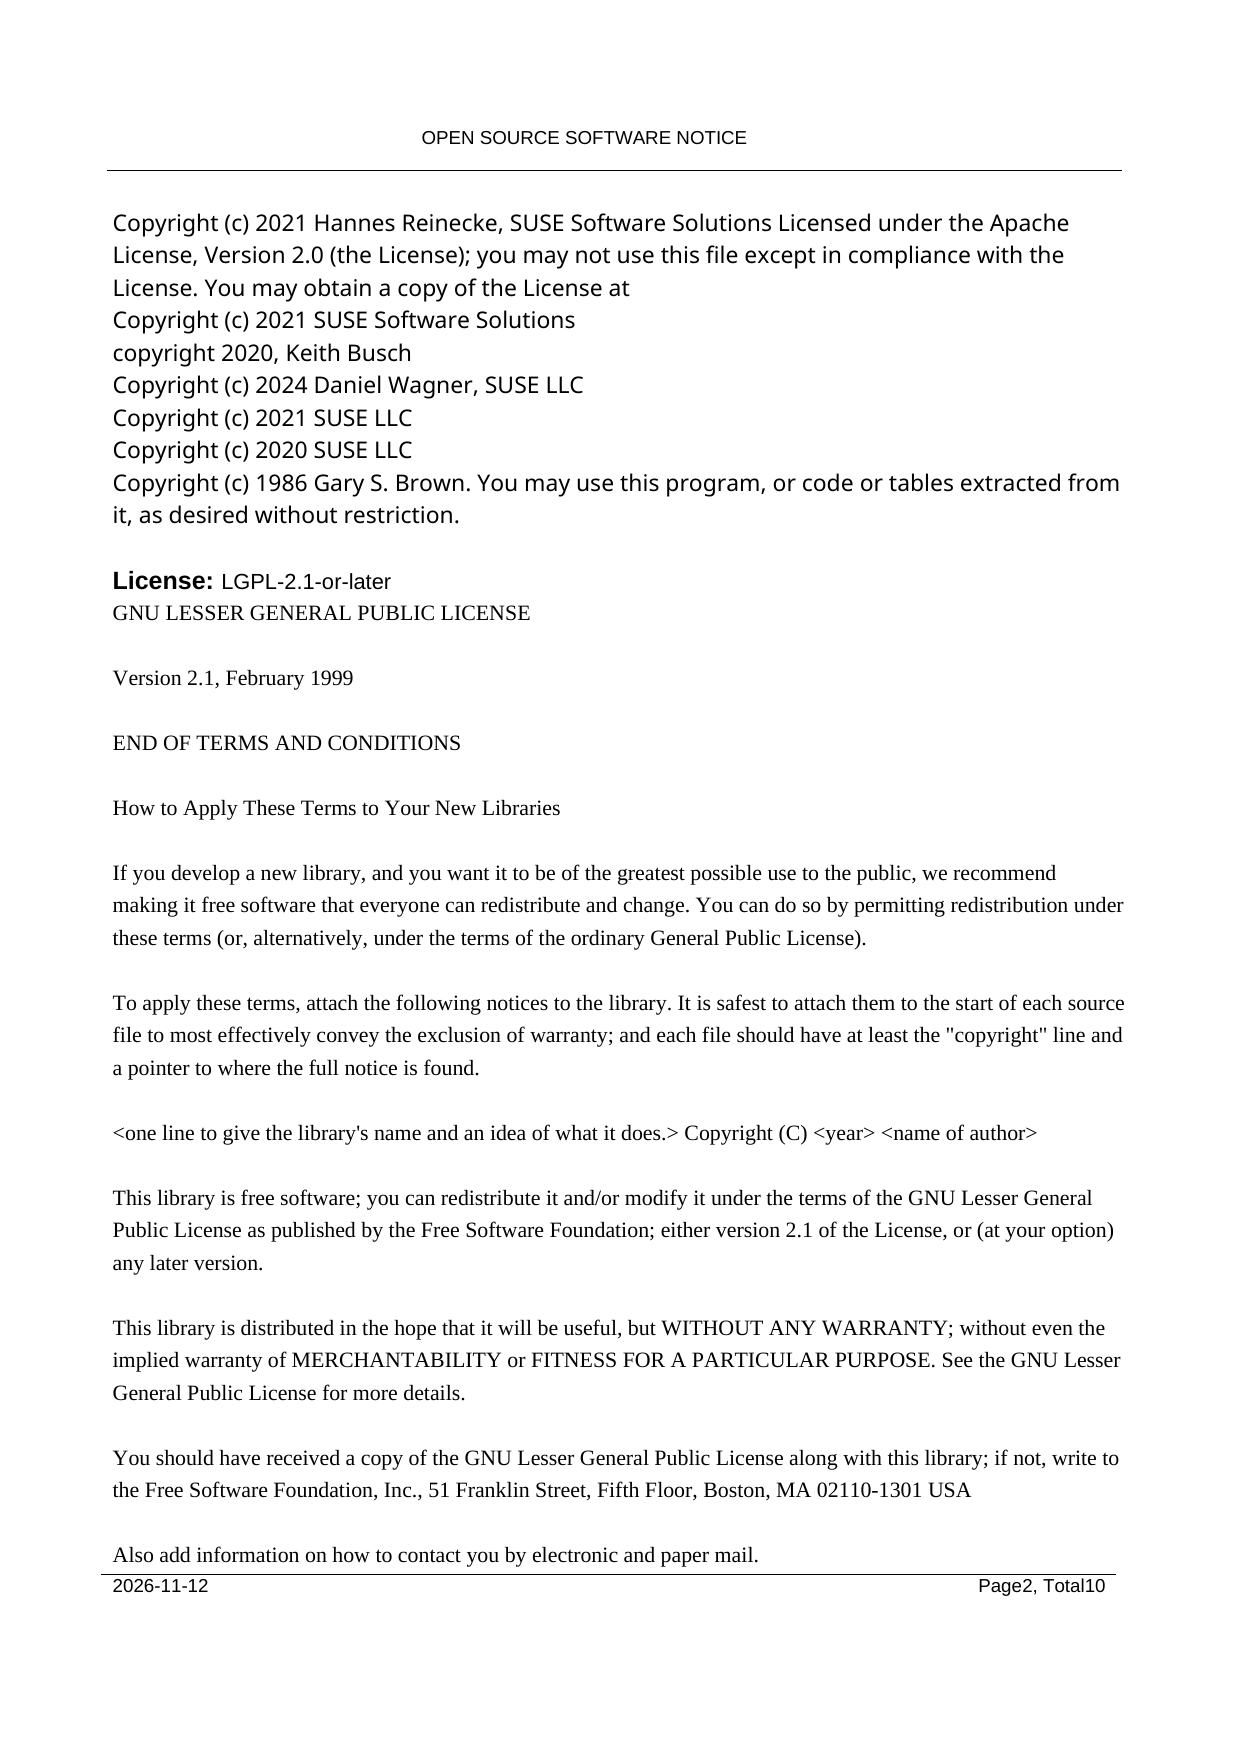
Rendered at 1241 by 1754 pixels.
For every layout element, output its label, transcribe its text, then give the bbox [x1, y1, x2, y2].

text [112, 596, 1128, 1571]
text License: LGPL-2.1-or-later [112, 564, 1128, 596]
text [112, 206, 1128, 564]
